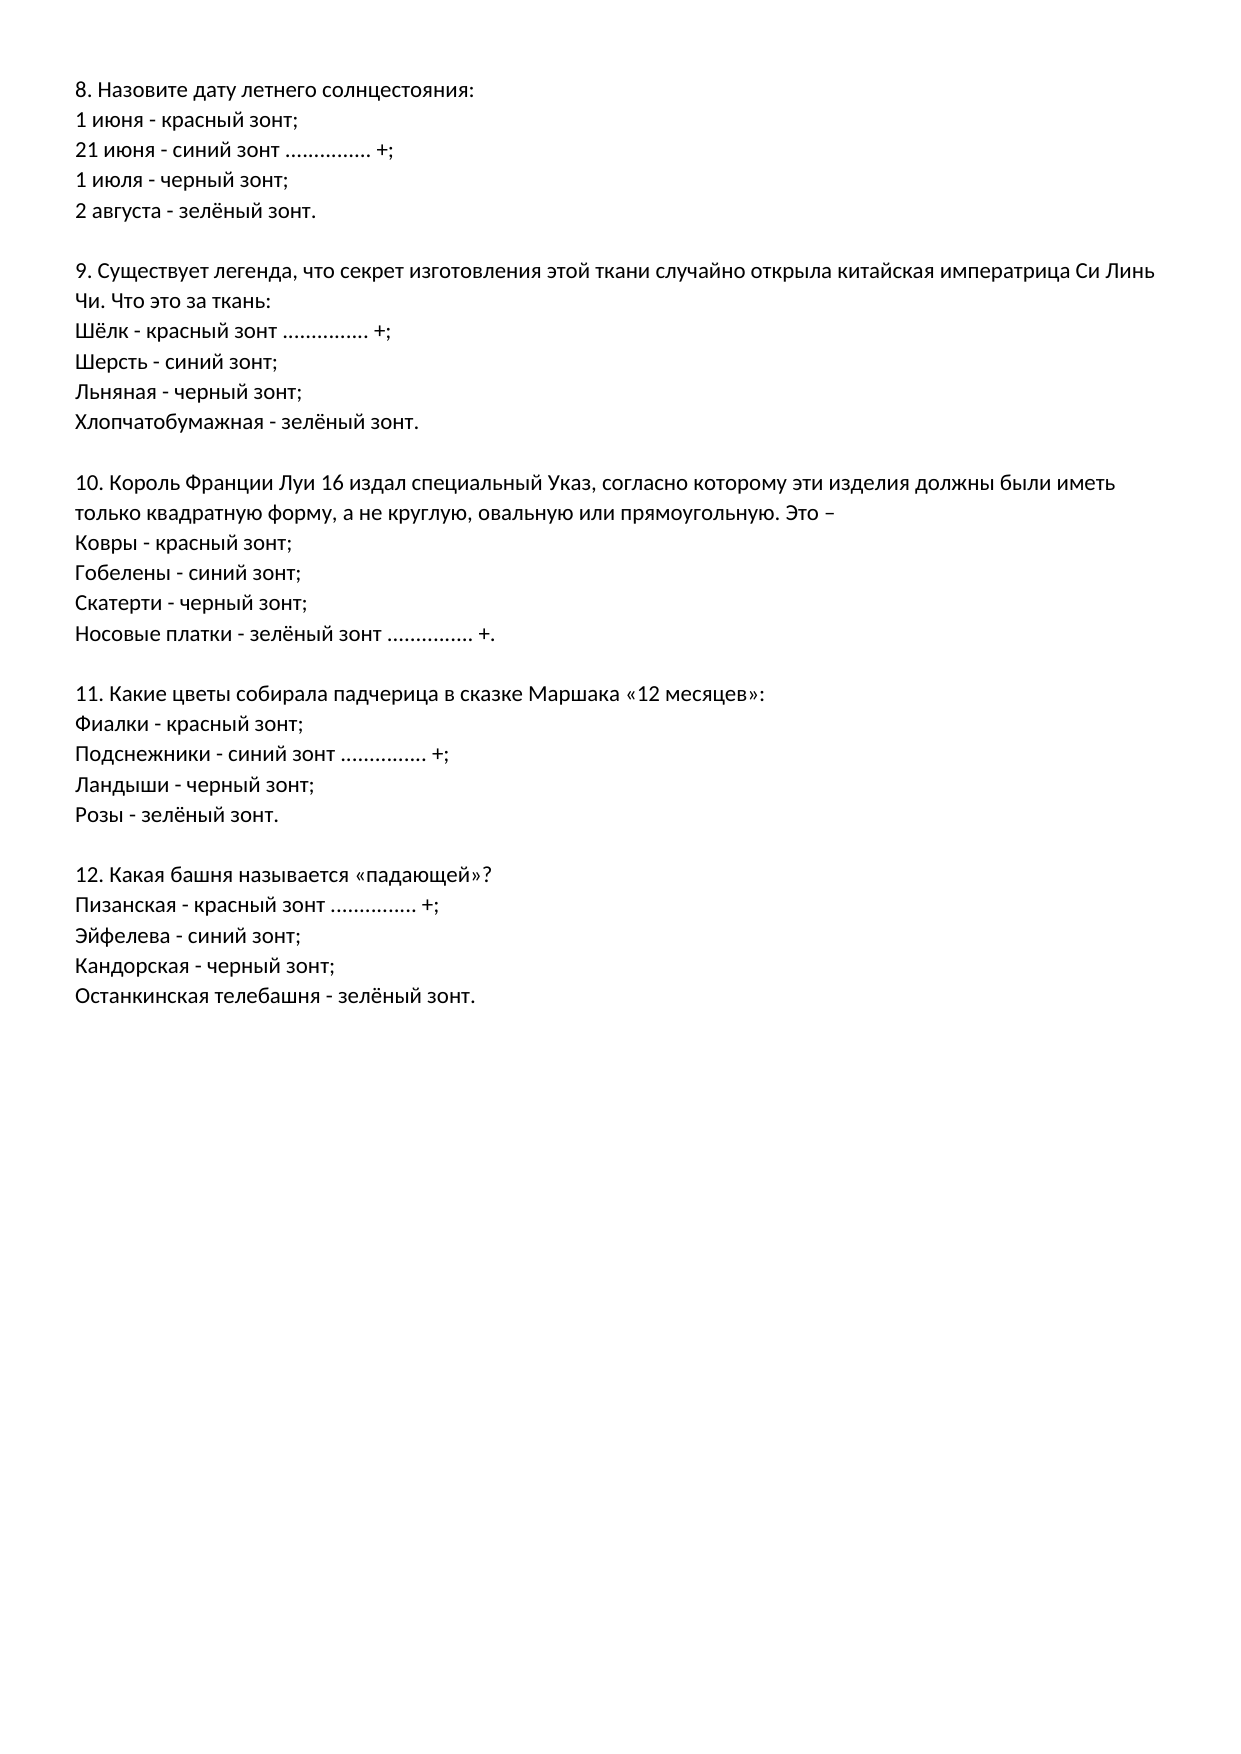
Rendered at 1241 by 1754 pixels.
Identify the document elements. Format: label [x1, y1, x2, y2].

text [75, 75, 1165, 1009]
